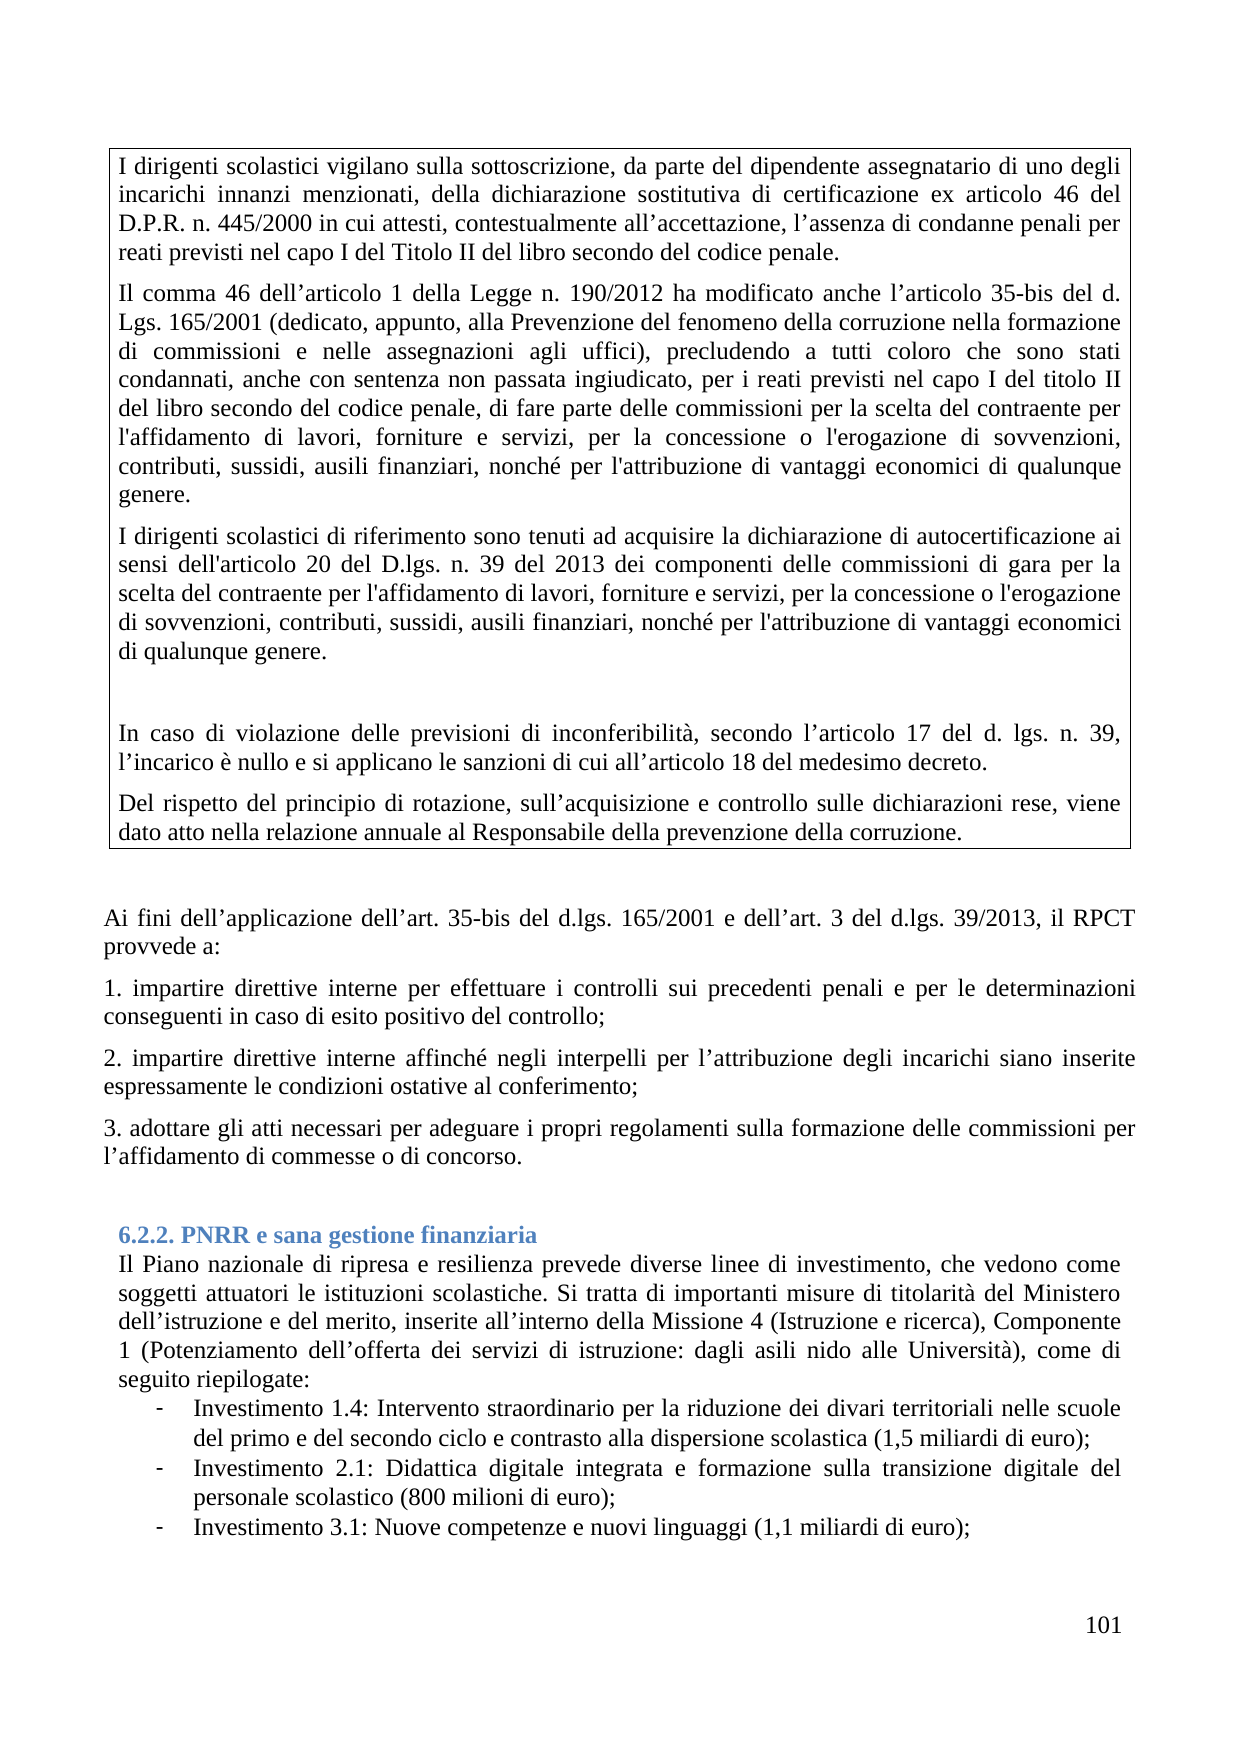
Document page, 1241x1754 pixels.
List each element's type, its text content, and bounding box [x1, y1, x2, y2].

text Ai fini dell’applicazione dell’art. 35-bis del d.lgs. 165/2001 e dell’art. 3 del d.lgs. 39/2013, il RPCT provvede a: [103, 903, 1137, 960]
list Investimento 3.1: Nuove competenze e nuovi linguaggi (1,1 miliardi di euro); [156, 1511, 1122, 1542]
text 3. adottare gli atti necessari per adeguare i propri regolamenti sulla formazione delle commissioni per l’affidamento di commesse o di concorso. [103, 1113, 1137, 1170]
text I dirigenti scolastici di riferimento sono tenuti ad acquisire la dichiarazione di autocertificazione ai sensi dell'articolo 20 del D.lgs. n. 39 del 2013 dei componenti delle commissioni di gara per la scelta del contraente per l'affidamento di lavori, forniture e servizi, per la concessione o l'erogazione di sovvenzioni, contributi, sussidi, ausili finanziari, nonché per l'attribuzione di vantaggi economici di qualunque genere. [110, 518, 1130, 664]
text 6.2.2. PNRR e sana gestione finanziaria [118, 1220, 1122, 1249]
list Investimento 1.4: Intervento straordinario per la riduzione dei divari territoriali nelle scuole del primo e del secondo ciclo e contrasto alla dispersione scolastica (1,5 miliardi di euro); [156, 1393, 1122, 1452]
text 2. impartire direttive interne affinché negli interpelli per l’attribuzione degli incarichi siano inserite espressamente le condizioni ostative al conferimento; [103, 1043, 1137, 1100]
text I dirigenti scolastici vigilano sulla sottoscrizione, da parte del dipendente assegnatario di uno degli incarichi innanzi menzionati, della dichiarazione sostitutiva di certificazione ex articolo 46 del D.P.R. n. 445/2000 in cui attesti, contestualmente all’accettazione, l’assenza di condanne penali per reati previsti nel capo I del Titolo II del libro secondo del codice penale. [110, 149, 1130, 266]
text 1. impartire direttive interne per effettuare i controlli sui precedenti penali e per le determinazioni conseguenti in caso di esito positivo del controllo; [103, 973, 1137, 1030]
text Del rispetto del principio di rotazione, sull’acquisizione e controllo sulle dichiarazioni rese, viene dato atto nella relazione annuale al Responsabile della prevenzione della corruzione. [110, 785, 1130, 848]
text Il Piano nazionale di ripresa e resilienza prevede diverse linee di investimento, che vedono come soggetti attuatori le istituzioni scolastiche. Si tratta di importanti misure di titolarità del Ministero dell’istruzione e del merito, inserite all’interno della Missione 4 (Istruzione e ricerca), Componente 1 (Potenziamento dell’offerta dei servizi di istruzione: dagli asili nido alle Università), come di seguito riepilogate: [118, 1249, 1122, 1393]
list Investimento 2.1: Didattica digitale integrata e formazione sulla transizione digitale del personale scolastico (800 milioni di euro); [156, 1452, 1122, 1511]
text Il comma 46 dell’articolo 1 della Legge n. 190/2012 ha modificato anche l’articolo 35-bis del d. Lgs. 165/2001 (dedicato, appunto, alla Prevenzione del fenomeno della corruzione nella formazione di commissioni e nelle assegnazioni agli uffici), precludendo a tutti coloro che sono stati condannati, anche con sentenza non passata ingiudicato, per i reati previsti nel capo I del titolo II del libro secondo del codice penale, di fare parte delle commissioni per la scelta del contraente per l'affidamento di lavori, forniture e servizi, per la concessione o l'erogazione di sovvenzioni, contributi, sussidi, ausili finanziari, nonché per l'attribuzione di vantaggi economici di qualunque genere. [110, 275, 1130, 508]
text In caso di violazione delle previsioni di inconferibilità, secondo l’articolo 17 del d. lgs. n. 39, l’incarico è nullo e si applicano le sanzioni di cui all’articolo 18 del medesimo decreto. [110, 715, 1130, 776]
